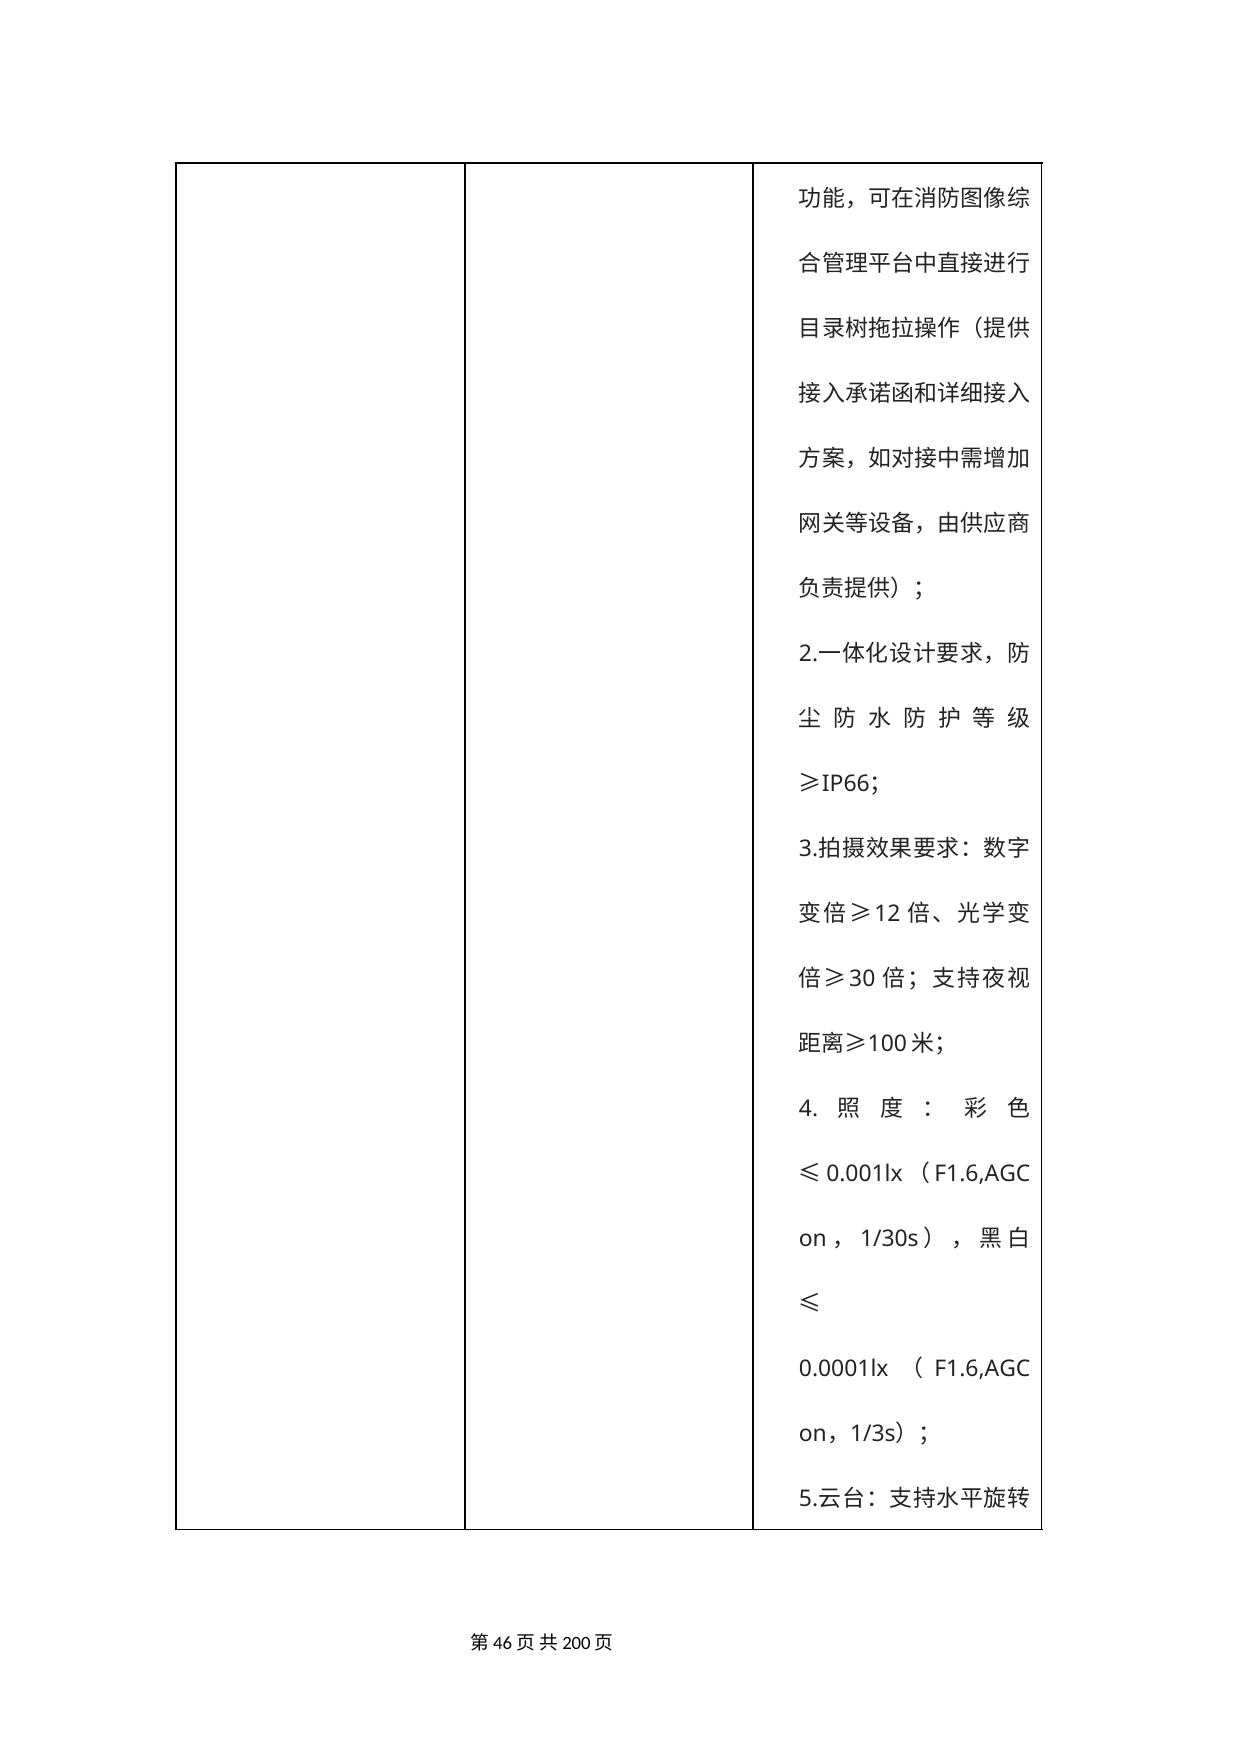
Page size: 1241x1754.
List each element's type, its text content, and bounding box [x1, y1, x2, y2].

table_cell [466, 164, 752, 1528]
table_cell 1 [177, 164, 464, 1528]
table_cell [754, 164, 1041, 1528]
